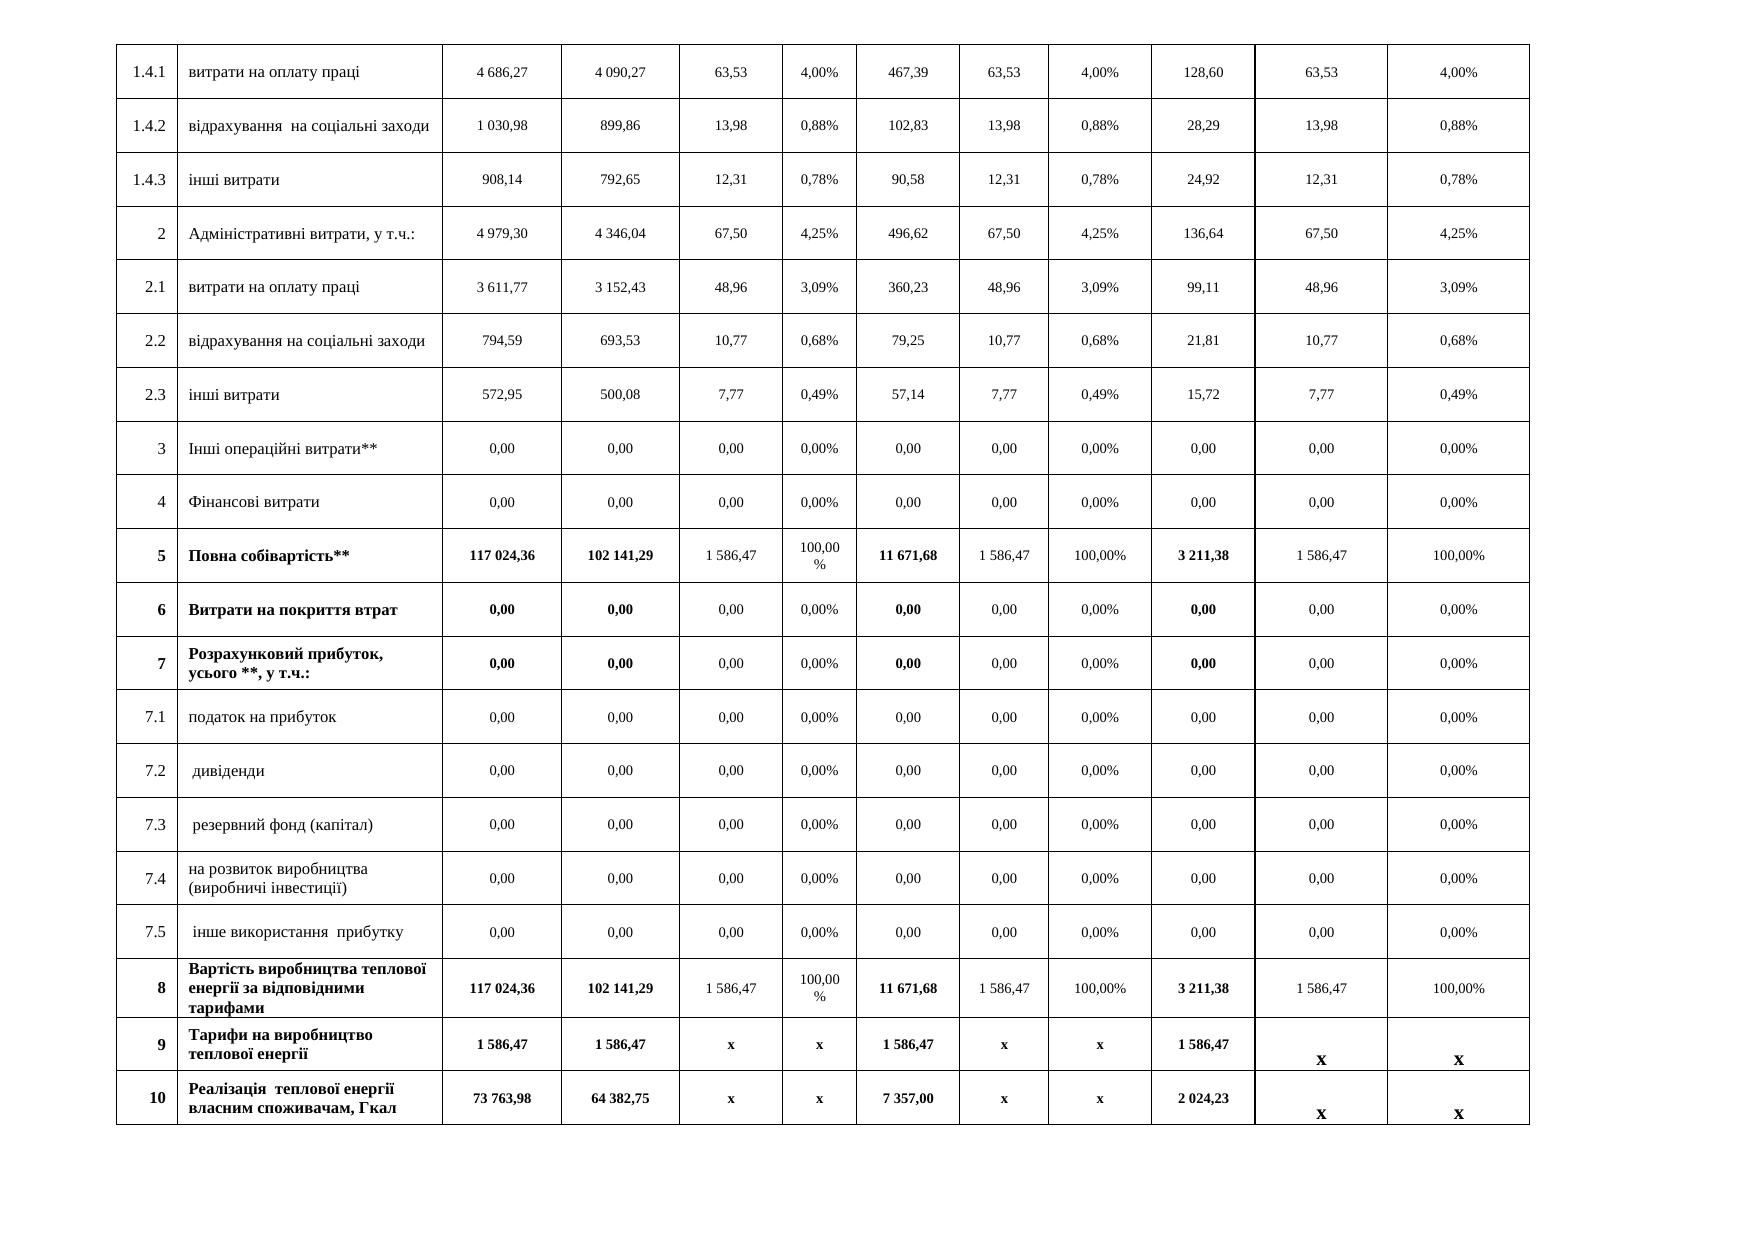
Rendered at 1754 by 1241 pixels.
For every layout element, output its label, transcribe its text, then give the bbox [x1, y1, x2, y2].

table_cell 0,00% [783, 798, 856, 851]
table_cell 0,00 [857, 905, 959, 958]
table_cell 3 611,77 [443, 260, 561, 313]
table_cell 136,64 [1152, 207, 1254, 259]
table_cell 0,00 [1152, 583, 1254, 636]
table_cell 8 [117, 959, 177, 1017]
table_cell 63,53 [1256, 45, 1387, 98]
table_cell 500,08 [562, 368, 679, 421]
table_cell 3,09% [1388, 260, 1529, 313]
table_cell 0,00 [443, 798, 561, 851]
table_cell 100,00% [783, 959, 856, 1017]
table_cell 12,31 [960, 153, 1048, 206]
table_cell 0,00 [857, 637, 959, 689]
table_cell 794,59 [443, 314, 561, 367]
table_cell 7.5 [117, 905, 177, 958]
table_cell х [960, 1018, 1048, 1070]
table_cell 0,00 [680, 475, 782, 528]
table_cell 496,62 [857, 207, 959, 259]
table_cell 0,00% [1388, 690, 1529, 743]
table_cell 0,00 [443, 905, 561, 958]
table_cell 13,98 [960, 99, 1048, 152]
table_cell 0,00 [1256, 905, 1387, 958]
table_cell 0,00 [680, 690, 782, 743]
table_cell 0,00 [443, 637, 561, 689]
table_cell 0,00 [960, 905, 1048, 958]
table_cell 0,00% [1388, 798, 1529, 851]
table_cell х [1049, 1071, 1151, 1124]
table_cell 7,77 [680, 368, 782, 421]
table_cell 0,49% [783, 368, 856, 421]
table_cell х [1388, 1018, 1529, 1070]
table_cell інше використання прибутку [178, 905, 442, 958]
table_cell 117 024,36 [443, 959, 561, 1017]
table_cell 1 586,47 [562, 1018, 679, 1070]
table_cell відрахування на соціальні заходи [178, 314, 442, 367]
table_cell 0,00 [960, 583, 1048, 636]
table_cell 0,00 [680, 905, 782, 958]
table_cell х [783, 1071, 856, 1124]
table_cell резервний фонд (капітал) [178, 798, 442, 851]
table_cell 0,88% [1049, 99, 1151, 152]
table_cell 0,00 [443, 583, 561, 636]
table_cell 0,00 [1152, 475, 1254, 528]
table_cell 0,00 [443, 422, 561, 474]
table_cell 9 [117, 1018, 177, 1070]
table_cell 67,50 [1256, 207, 1387, 259]
table_cell 1 586,47 [960, 959, 1048, 1017]
table_cell 2 [117, 207, 177, 259]
table_cell 0,00 [960, 744, 1048, 797]
table_cell 0,00% [783, 475, 856, 528]
table_cell 0,78% [783, 153, 856, 206]
table_cell 0,00 [443, 852, 561, 904]
table_cell 117 024,36 [443, 529, 561, 582]
table_cell 1 586,47 [1152, 1018, 1254, 1070]
table_cell 0,00% [1049, 583, 1151, 636]
table_cell 0,00 [857, 852, 959, 904]
table_cell х [960, 1071, 1048, 1124]
table_cell Реалізація теплової енергії власним споживачам, Гкал [178, 1071, 442, 1124]
table_cell 0,00 [680, 422, 782, 474]
table_cell 100,00% [783, 529, 856, 582]
table_cell 4 346,04 [562, 207, 679, 259]
table_cell 1 586,47 [857, 1018, 959, 1070]
table_cell 1 030,98 [443, 99, 561, 152]
table_cell 0,00% [1388, 422, 1529, 474]
table_cell 3,09% [1049, 260, 1151, 313]
table_cell 0,00% [1388, 905, 1529, 958]
table_cell 128,60 [1152, 45, 1254, 98]
table_cell Адміністративні витрати, у т.ч.: [178, 207, 442, 259]
table_cell 0,00 [1256, 475, 1387, 528]
table_cell 0,49% [1049, 368, 1151, 421]
table_cell 0,00 [1256, 852, 1387, 904]
table_cell 48,96 [1256, 260, 1387, 313]
table_cell відрахування на соціальні заходи [178, 99, 442, 152]
table_cell 3 211,38 [1152, 529, 1254, 582]
table_cell 10,77 [960, 314, 1048, 367]
table_cell 0,00 [1152, 637, 1254, 689]
table_cell дивіденди [178, 744, 442, 797]
table_cell 0,00 [1152, 852, 1254, 904]
table_cell 908,14 [443, 153, 561, 206]
table_cell 4,25% [1388, 207, 1529, 259]
table_cell 0,00 [562, 422, 679, 474]
table_cell 0,00 [680, 798, 782, 851]
table_cell 0,00 [960, 422, 1048, 474]
table_cell 0,00 [1256, 744, 1387, 797]
table_cell 4 686,27 [443, 45, 561, 98]
table_cell 467,39 [857, 45, 959, 98]
table_cell 102 141,29 [562, 959, 679, 1017]
table_cell 7.3 [117, 798, 177, 851]
table_cell 899,86 [562, 99, 679, 152]
table_cell 1 586,47 [680, 529, 782, 582]
table_cell 0,68% [1388, 314, 1529, 367]
table_cell 0,00 [857, 798, 959, 851]
table_cell 7,77 [1256, 368, 1387, 421]
table_cell 2.2 [117, 314, 177, 367]
table_cell 7.1 [117, 690, 177, 743]
table_cell 3 [117, 422, 177, 474]
table_cell 90,58 [857, 153, 959, 206]
table_cell 0,00 [562, 690, 679, 743]
table_cell 0,00 [680, 637, 782, 689]
table_cell 0,00 [443, 744, 561, 797]
table_cell 0,88% [783, 99, 856, 152]
table_cell 3,09% [783, 260, 856, 313]
table_cell 0,78% [1049, 153, 1151, 206]
table_cell 4,00% [783, 45, 856, 98]
table_cell 3 211,38 [1152, 959, 1254, 1017]
table_cell 2 024,23 [1152, 1071, 1254, 1124]
table_cell 0,00 [960, 798, 1048, 851]
table_cell 792,65 [562, 153, 679, 206]
table_cell 13,98 [680, 99, 782, 152]
table_cell 6 [117, 583, 177, 636]
table_cell 7,77 [960, 368, 1048, 421]
table_cell 5 [117, 529, 177, 582]
table_cell 0,00 [1152, 744, 1254, 797]
table_cell 0,00 [1152, 422, 1254, 474]
table_cell 572,95 [443, 368, 561, 421]
table_cell Тарифи на виробництво теплової енергії [178, 1018, 442, 1070]
table_cell 1.4.2 [117, 99, 177, 152]
table_cell 28,29 [1152, 99, 1254, 152]
table_cell 0,00% [783, 905, 856, 958]
table_cell 12,31 [680, 153, 782, 206]
table_cell 0,00 [562, 852, 679, 904]
table_cell 0,00 [857, 744, 959, 797]
table_cell х [1388, 1071, 1529, 1124]
table_cell 1 586,47 [1256, 529, 1387, 582]
table_cell 0,00% [1388, 744, 1529, 797]
table_cell 0,00 [1152, 798, 1254, 851]
table_cell 7.4 [117, 852, 177, 904]
table_cell 11 671,68 [857, 959, 959, 1017]
table_cell 4,00% [1049, 45, 1151, 98]
table_cell 0,00% [783, 583, 856, 636]
table_cell 63,53 [960, 45, 1048, 98]
table_cell 12,31 [1256, 153, 1387, 206]
table_cell 2.3 [117, 368, 177, 421]
table_cell 21,81 [1152, 314, 1254, 367]
table_cell 0,00% [783, 744, 856, 797]
table_cell Розрахунковий прибуток, усього **, у т.ч.: [178, 637, 442, 689]
table_cell 0,68% [783, 314, 856, 367]
table_cell 0,00 [562, 583, 679, 636]
table_cell 4,00% [1388, 45, 1529, 98]
table_cell Фінансові витрати [178, 475, 442, 528]
table_cell 0,00 [680, 852, 782, 904]
table_cell х [680, 1071, 782, 1124]
table_cell 0,00% [783, 690, 856, 743]
table_cell 0,88% [1388, 99, 1529, 152]
table_cell 0,00 [680, 583, 782, 636]
table_cell 0,78% [1388, 153, 1529, 206]
table_cell 0,00 [857, 475, 959, 528]
table_cell 0,00 [680, 744, 782, 797]
table_cell 2.1 [117, 260, 177, 313]
table_cell 13,98 [1256, 99, 1387, 152]
table_cell 0,00% [1049, 852, 1151, 904]
table_cell 4 090,27 [562, 45, 679, 98]
table_cell 0,00 [1152, 690, 1254, 743]
table_cell х [680, 1018, 782, 1070]
table_cell 10,77 [680, 314, 782, 367]
table_cell 0,68% [1049, 314, 1151, 367]
table_cell 79,25 [857, 314, 959, 367]
table_cell х [1256, 1071, 1387, 1124]
table_cell 10 [117, 1071, 177, 1124]
table_cell 3 152,43 [562, 260, 679, 313]
table_cell 1 586,47 [1256, 959, 1387, 1017]
table_cell 0,00% [1049, 798, 1151, 851]
table_cell 100,00% [1388, 529, 1529, 582]
table_cell інші витрати [178, 153, 442, 206]
table_cell 100,00% [1388, 959, 1529, 1017]
table_cell 0,00 [562, 798, 679, 851]
table_cell 4,25% [1049, 207, 1151, 259]
table_cell податок на прибуток [178, 690, 442, 743]
table_cell 0,00 [1256, 798, 1387, 851]
table_cell 0,00% [1388, 583, 1529, 636]
table_cell 0,00% [1388, 852, 1529, 904]
table_cell 63,53 [680, 45, 782, 98]
table_cell 11 671,68 [857, 529, 959, 582]
table_cell 0,00 [1256, 637, 1387, 689]
table_cell на розвиток виробництва (виробничі інвестиції) [178, 852, 442, 904]
table_cell інші витрати [178, 368, 442, 421]
table_cell х [1256, 1018, 1387, 1070]
table_cell витрати на оплату праці [178, 260, 442, 313]
table_cell 0,00% [783, 852, 856, 904]
table_cell 57,14 [857, 368, 959, 421]
table_cell 0,00 [960, 852, 1048, 904]
table_cell х [1049, 1018, 1151, 1070]
table_cell 0,00 [960, 637, 1048, 689]
table_cell 102,83 [857, 99, 959, 152]
table_cell 100,00% [1049, 529, 1151, 582]
table_cell Вартість виробництва теплової енергії за відповідними тарифами [178, 959, 442, 1017]
table_cell 0,00 [1152, 905, 1254, 958]
table_cell Інші операційні витрати** [178, 422, 442, 474]
table_cell 67,50 [960, 207, 1048, 259]
table_cell 7.2 [117, 744, 177, 797]
table_cell 0,00% [1049, 690, 1151, 743]
table_cell 0,00 [443, 475, 561, 528]
table_cell 100,00% [1049, 959, 1151, 1017]
table_cell 1.4.1 [117, 45, 177, 98]
table_cell 0,00% [1049, 905, 1151, 958]
table_cell 0,00 [960, 475, 1048, 528]
table_cell Повна собівартість** [178, 529, 442, 582]
table_cell 0,00% [1049, 744, 1151, 797]
table_cell 360,23 [857, 260, 959, 313]
table_cell витрати на оплату праці [178, 45, 442, 98]
table_cell 0,00 [562, 744, 679, 797]
table_cell 0,00 [562, 905, 679, 958]
table_cell 0,00% [1388, 637, 1529, 689]
table_cell 0,00 [960, 690, 1048, 743]
table_cell 0,00 [1256, 690, 1387, 743]
table_cell 102 141,29 [562, 529, 679, 582]
table_cell 1 586,47 [960, 529, 1048, 582]
table_cell 0,00% [783, 422, 856, 474]
table_cell 48,96 [960, 260, 1048, 313]
table_cell 10,77 [1256, 314, 1387, 367]
table_cell 1 586,47 [680, 959, 782, 1017]
table_cell 15,72 [1152, 368, 1254, 421]
table_cell 64 382,75 [562, 1071, 679, 1124]
table_cell х [783, 1018, 856, 1070]
table_cell 1.4.3 [117, 153, 177, 206]
table_cell 7 357,00 [857, 1071, 959, 1124]
table_cell 4 [117, 475, 177, 528]
table_cell 1 586,47 [443, 1018, 561, 1070]
table_cell 0,00% [1049, 475, 1151, 528]
table_cell 0,00% [1049, 637, 1151, 689]
table_cell 4,25% [783, 207, 856, 259]
table_cell 0,00 [857, 690, 959, 743]
table_cell 0,49% [1388, 368, 1529, 421]
table_cell 67,50 [680, 207, 782, 259]
table_cell 0,00 [1256, 583, 1387, 636]
table_cell 24,92 [1152, 153, 1254, 206]
table_cell 0,00 [1256, 422, 1387, 474]
table_cell 7 [117, 637, 177, 689]
table_cell 0,00% [783, 637, 856, 689]
table_cell 48,96 [680, 260, 782, 313]
table_cell 0,00 [562, 637, 679, 689]
table_cell 0,00% [1388, 475, 1529, 528]
table_cell 73 763,98 [443, 1071, 561, 1124]
table_cell 0,00 [857, 583, 959, 636]
table_cell Витрати на покриття втрат [178, 583, 442, 636]
table_cell 0,00% [1049, 422, 1151, 474]
table_cell 4 979,30 [443, 207, 561, 259]
table_cell 99,11 [1152, 260, 1254, 313]
table_cell 0,00 [443, 690, 561, 743]
table_cell 0,00 [857, 422, 959, 474]
table_cell 0,00 [562, 475, 679, 528]
table_cell 693,53 [562, 314, 679, 367]
